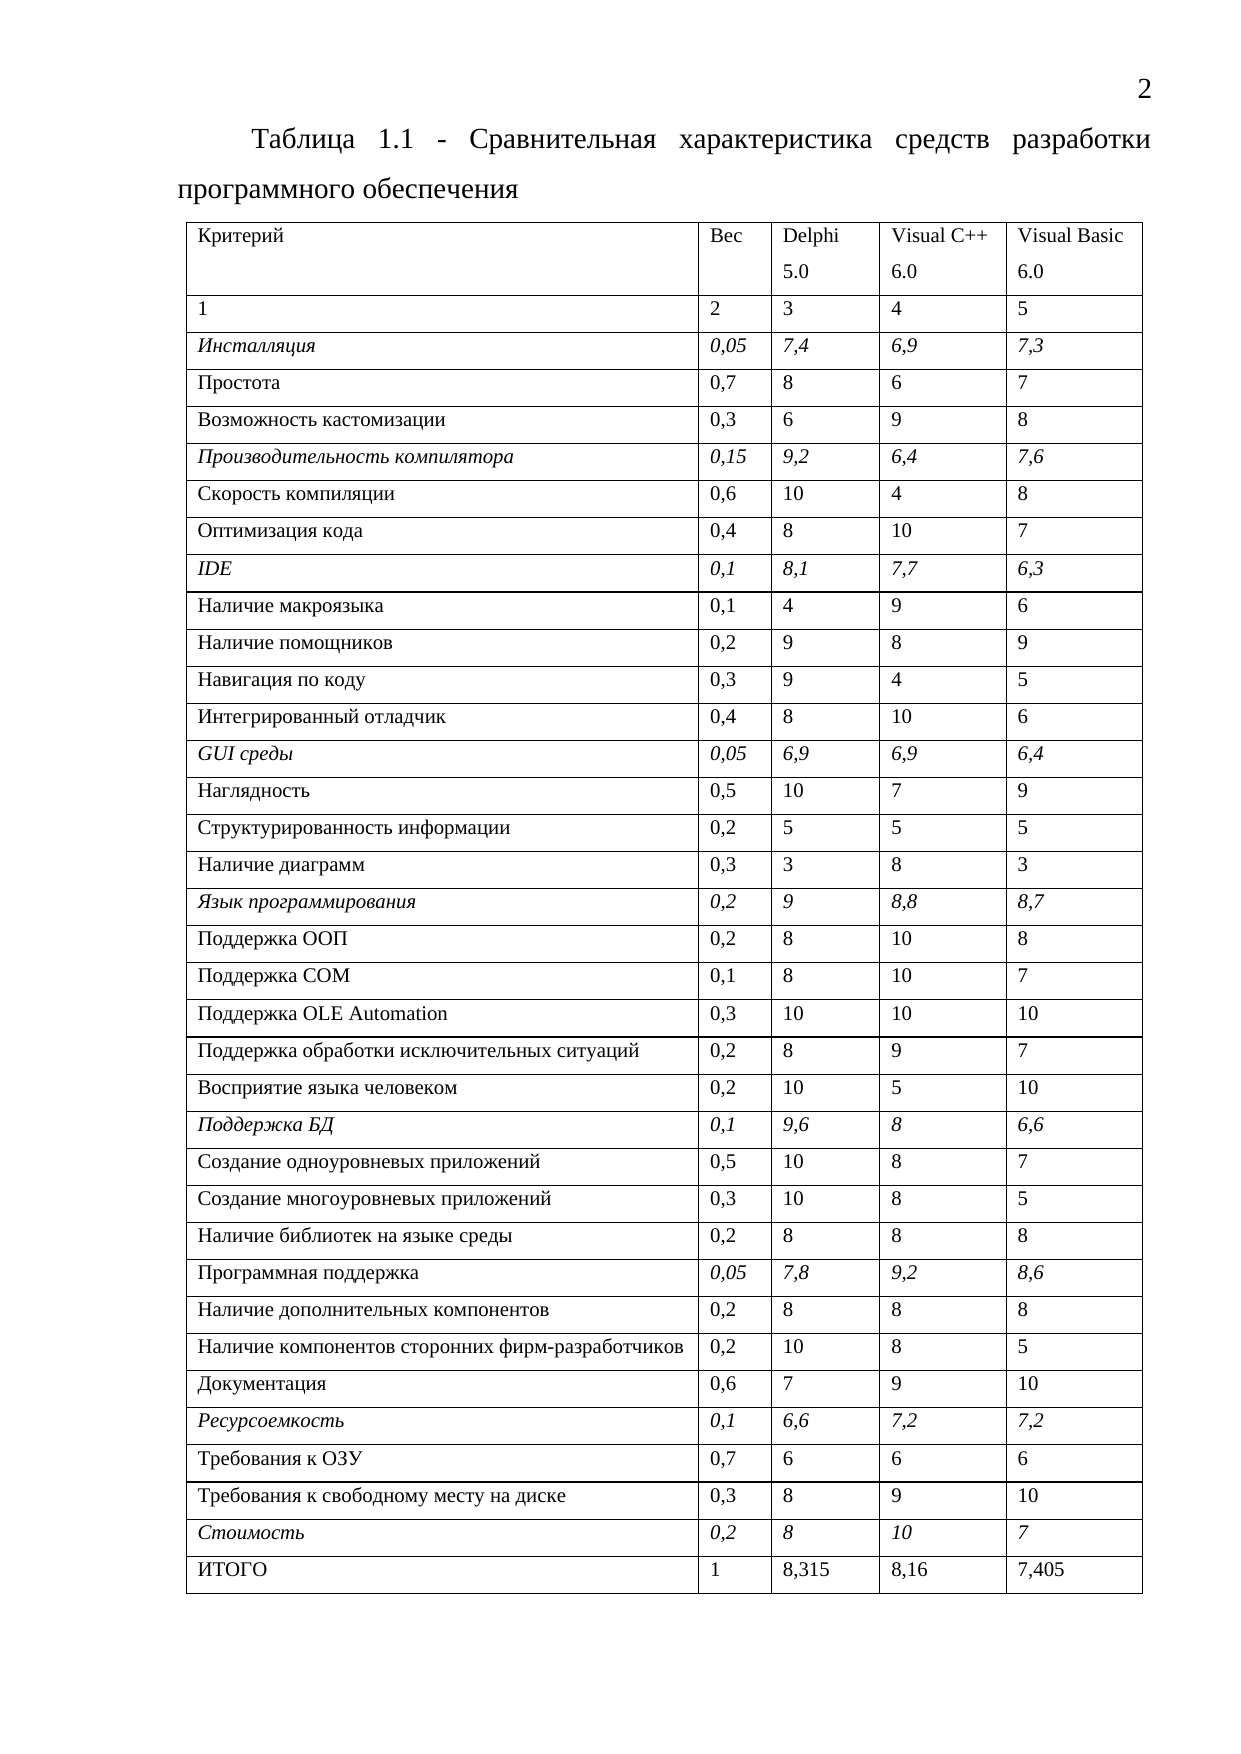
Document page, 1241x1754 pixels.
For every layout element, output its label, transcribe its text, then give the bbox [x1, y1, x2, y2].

table_cell 8 [772, 1483, 879, 1518]
table_cell 8 [772, 926, 879, 962]
table_cell 6 [1007, 1445, 1142, 1481]
table_cell 0,4 [699, 704, 771, 740]
table_cell 10 [1007, 1371, 1142, 1407]
table_cell 8 [1007, 926, 1142, 962]
table_cell 7,8 [772, 1260, 879, 1296]
table_cell 10 [772, 481, 879, 517]
table_cell 0,6 [699, 481, 771, 517]
table_cell 10 [772, 1334, 879, 1370]
table_cell 0,2 [699, 1334, 771, 1370]
table_cell Производительность компилятора [187, 444, 698, 480]
table_cell 0,2 [699, 1038, 771, 1073]
table_cell 10 [1007, 1075, 1142, 1111]
table_cell 8 [772, 1223, 879, 1259]
table_cell 9,2 [772, 444, 879, 480]
table_cell 8 [772, 963, 879, 999]
table_cell Наличие компонентов сторонних фирм-разработчиков [187, 1334, 698, 1370]
table_cell 5 [1007, 667, 1142, 703]
table_cell 10 [880, 963, 1006, 999]
table_cell 7,2 [1007, 1408, 1142, 1444]
table_cell 5 [772, 815, 879, 851]
table_cell 7,3 [1007, 333, 1142, 369]
table_cell 0,6 [699, 1371, 771, 1407]
table_cell Наличие помощников [187, 630, 698, 666]
table_cell 9 [1007, 630, 1142, 666]
table_cell 8,7 [1007, 889, 1142, 925]
table_cell 0,3 [699, 852, 771, 888]
table_cell Ресурсоемкость [187, 1408, 698, 1444]
table_cell 7 [1007, 1149, 1142, 1185]
table_cell 10 [880, 1520, 1006, 1556]
table_cell 6 [1007, 593, 1142, 628]
table_cell 7,7 [880, 555, 1006, 591]
table_cell 7,6 [1007, 444, 1142, 480]
table_cell 7 [1007, 1038, 1142, 1073]
table_cell 3 [772, 852, 879, 888]
table_cell 9,2 [880, 1260, 1006, 1296]
table_cell 7 [1007, 370, 1142, 406]
table_cell 10 [772, 778, 879, 814]
table_cell 0,3 [699, 1000, 771, 1036]
table_cell 0,5 [699, 778, 771, 814]
table_cell 0,5 [699, 1149, 771, 1185]
table_cell 4 [772, 593, 879, 628]
table_cell 8 [772, 370, 879, 406]
table_cell 6,9 [772, 741, 879, 777]
table_cell 8 [880, 1223, 1006, 1259]
table_cell Интегрированный отладчик [187, 704, 698, 740]
table_cell 8 [880, 1112, 1006, 1148]
text Таблица 1.1 - Сравнительная характеристика средств разработки программного обеспечения [177, 121, 1152, 205]
table_cell 9 [772, 667, 879, 703]
table_cell Поддержка OLE Automation [187, 1000, 698, 1036]
table_cell 6,4 [880, 444, 1006, 480]
table_cell 7 [1007, 963, 1142, 999]
table_cell Скорость компиляции [187, 481, 698, 517]
table_cell 8,8 [880, 889, 1006, 925]
table_cell 8 [880, 1186, 1006, 1222]
table_cell 8,16 [880, 1557, 1006, 1593]
table_cell 6,3 [1007, 555, 1142, 591]
table_cell 6 [772, 1445, 879, 1481]
table_cell Возможность кастомизации [187, 407, 698, 443]
table_cell GUI среды [187, 741, 698, 777]
table_cell 9 [772, 889, 879, 925]
table_cell 7,4 [772, 333, 879, 369]
table_cell 9 [1007, 778, 1142, 814]
table_cell 8 [880, 1334, 1006, 1370]
table_cell 4 [880, 296, 1006, 332]
table_cell 7 [1007, 1520, 1142, 1556]
table_cell 0,2 [699, 630, 771, 666]
table_cell Стоимость [187, 1520, 698, 1556]
table_cell 8 [1007, 1297, 1142, 1333]
table_cell 5 [1007, 1186, 1142, 1222]
table_cell 5 [1007, 1334, 1142, 1370]
table_cell 3 [1007, 852, 1142, 888]
table_cell 0,1 [699, 593, 771, 628]
table_cell 8 [772, 1520, 879, 1556]
table_header Критерий [187, 223, 698, 295]
table_cell 9 [880, 1038, 1006, 1073]
table_cell Наличие макроязыка [187, 593, 698, 628]
table_cell 0,4 [699, 518, 771, 554]
table_cell IDE [187, 555, 698, 591]
table_cell 10 [880, 926, 1006, 962]
table_cell 10 [772, 1000, 879, 1036]
table_cell 0,2 [699, 1223, 771, 1259]
table_cell 0,2 [699, 815, 771, 851]
table_cell 7 [772, 1371, 879, 1407]
table_cell Простота [187, 370, 698, 406]
table_cell 0,2 [699, 926, 771, 962]
table_cell 10 [880, 518, 1006, 554]
table_header Delphi 5.0 [772, 223, 879, 295]
table_cell 8 [880, 1149, 1006, 1185]
table_cell 8 [1007, 481, 1142, 517]
table_cell Язык программирования [187, 889, 698, 925]
table_cell 0,05 [699, 1260, 771, 1296]
table_cell Создание одноуровневых приложений [187, 1149, 698, 1185]
table_cell 6,6 [772, 1408, 879, 1444]
table_cell 7 [880, 778, 1006, 814]
table_cell 0,3 [699, 1483, 771, 1518]
table_cell 5 [1007, 815, 1142, 851]
table_cell 8 [772, 1297, 879, 1333]
table_cell 0,05 [699, 741, 771, 777]
table_cell 1 [187, 296, 698, 332]
table_cell 8 [880, 1297, 1006, 1333]
table_cell 0,1 [699, 555, 771, 591]
table_cell 8 [1007, 1223, 1142, 1259]
table_cell 0,1 [699, 963, 771, 999]
table_header Вес [699, 223, 771, 295]
table_header Visual Basic 6.0 [1007, 223, 1142, 295]
table_cell 0,2 [699, 889, 771, 925]
table_cell 0,05 [699, 333, 771, 369]
table_cell 6 [1007, 704, 1142, 740]
table_cell 9 [880, 593, 1006, 628]
table_cell 8 [880, 852, 1006, 888]
table_cell 8,6 [1007, 1260, 1142, 1296]
table_cell 10 [1007, 1000, 1142, 1036]
table_cell 8 [772, 1038, 879, 1073]
table_cell Документация [187, 1371, 698, 1407]
table_cell 8,315 [772, 1557, 879, 1593]
table_cell Поддержка COM [187, 963, 698, 999]
table_cell 6 [772, 407, 879, 443]
table_cell 9 [880, 1483, 1006, 1518]
table_cell 3 [772, 296, 879, 332]
table_cell 4 [880, 667, 1006, 703]
table_cell 9 [880, 1371, 1006, 1407]
table_cell 1 [699, 1557, 771, 1593]
table_cell 10 [772, 1149, 879, 1185]
table_cell 7 [1007, 518, 1142, 554]
table_cell Восприятие языка человеком [187, 1075, 698, 1111]
table_cell 0,1 [699, 1408, 771, 1444]
table_cell 6,9 [880, 333, 1006, 369]
table_cell 10 [880, 704, 1006, 740]
table_cell 9 [880, 407, 1006, 443]
table_header Visual C++ 6.0 [880, 223, 1006, 295]
table_cell Инсталляция [187, 333, 698, 369]
table_cell Структурированность информации [187, 815, 698, 851]
table_cell 0,15 [699, 444, 771, 480]
table_cell Навигация по коду [187, 667, 698, 703]
table_cell 9,6 [772, 1112, 879, 1148]
table_cell 10 [772, 1075, 879, 1111]
table_cell 6,9 [880, 741, 1006, 777]
table_cell 8 [772, 704, 879, 740]
table_cell 7,405 [1007, 1557, 1142, 1593]
table_cell 6,6 [1007, 1112, 1142, 1148]
table_cell 7,2 [880, 1408, 1006, 1444]
table_cell Наличие дополнительных компонентов [187, 1297, 698, 1333]
table_cell 4 [880, 481, 1006, 517]
table_cell 0,2 [699, 1520, 771, 1556]
table_cell 8 [772, 518, 879, 554]
table_cell 8,1 [772, 555, 879, 591]
table_cell 0,3 [699, 407, 771, 443]
table_cell 2 [699, 296, 771, 332]
table_cell 8 [1007, 407, 1142, 443]
table_cell Требования к свободному месту на диске [187, 1483, 698, 1518]
table_cell 0,2 [699, 1075, 771, 1111]
table_cell Поддержка обработки исключительных ситуаций [187, 1038, 698, 1073]
table_cell 6 [880, 370, 1006, 406]
table_cell Поддержка БД [187, 1112, 698, 1148]
table_cell Наглядность [187, 778, 698, 814]
table_cell 0,1 [699, 1112, 771, 1148]
table_cell ИТОГО [187, 1557, 698, 1593]
table_cell Наличие библиотек на языке среды [187, 1223, 698, 1259]
table_cell 8 [880, 630, 1006, 666]
table_cell 0,3 [699, 667, 771, 703]
table_cell 5 [880, 815, 1006, 851]
table_cell Поддержка ООП [187, 926, 698, 962]
table_cell Создание многоуровневых приложений [187, 1186, 698, 1222]
table_cell Оптимизация кода [187, 518, 698, 554]
table_cell 6 [880, 1445, 1006, 1481]
table_cell 0,2 [699, 1297, 771, 1333]
table_cell 10 [880, 1000, 1006, 1036]
table_cell 10 [1007, 1483, 1142, 1518]
table_cell 5 [880, 1075, 1006, 1111]
table_cell 0,7 [699, 370, 771, 406]
table_cell 0,7 [699, 1445, 771, 1481]
table_cell 10 [772, 1186, 879, 1222]
table_cell 5 [1007, 296, 1142, 332]
table_cell 9 [772, 630, 879, 666]
table_cell Требования к ОЗУ [187, 1445, 698, 1481]
table_cell 0,3 [699, 1186, 771, 1222]
table_cell Программная поддержка [187, 1260, 698, 1296]
table_cell 6,4 [1007, 741, 1142, 777]
table_cell Наличие диаграмм [187, 852, 698, 888]
